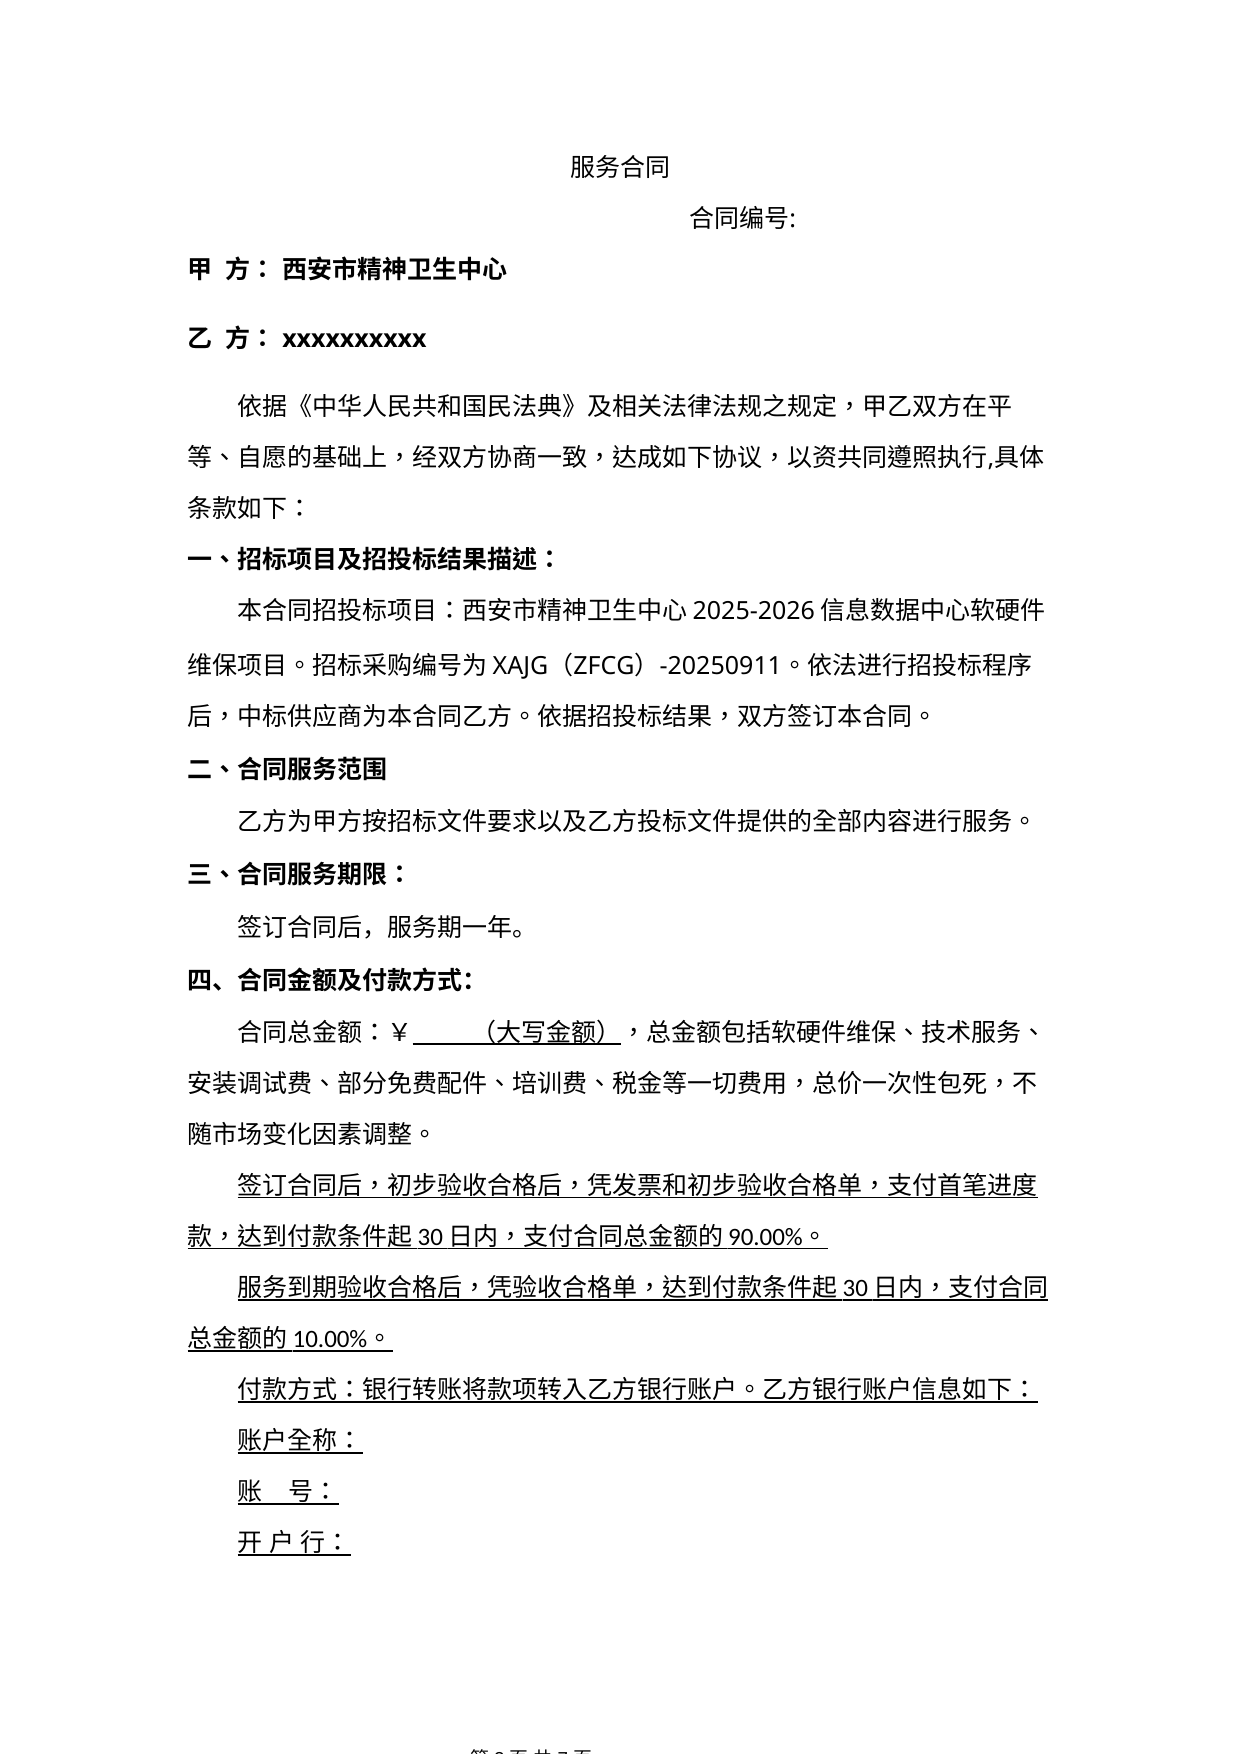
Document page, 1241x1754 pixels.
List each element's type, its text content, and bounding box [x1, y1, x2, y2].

text 二、合同服务范围 [187, 749, 1053, 786]
text 乙方为甲方按招标文件要求以及乙方投标文件提供的全部内容进行服务。 [187, 804, 1053, 838]
list 合同金额及付款方式： [187, 960, 1053, 996]
text 签订合同后，服务期一年。 [187, 909, 1053, 943]
text 服务合同 [187, 150, 1053, 184]
text 合同编号: [187, 201, 1053, 235]
text 合同总金额：￥ （大写金额），总金额包括软硬件维保、技术服务、安装调试费、部分免费配件、培训费、税金等一切费用，总价一次性包死，不随市场变化因素调整。 [187, 1014, 1053, 1151]
text 三、合同服务期限： [187, 855, 1053, 891]
text 乙 方： xxxxxxxxxx [187, 320, 1053, 354]
text 付款方式：银行转账将款项转入乙方银行账户。乙方银行账户信息如下： [187, 1372, 1053, 1406]
text 签订合同后，初步验收合格后，凭发票和初步验收合格单，支付首笔进度款，达到付款条件起30日内，支付合同总金额的90.00%。 [187, 1168, 1053, 1253]
text 服务到期验收合格后，凭验收合格单，达到付款条件起30日内，支付合同总金额的10.00%。 [187, 1270, 1053, 1355]
text 账户全称： [187, 1423, 1053, 1457]
text 依据《中华人民共和国民法典》及相关法律法规之规定，甲乙双方在平等、自愿的基础上，经双方协商一致，达成如下协议，以资共同遵照执行,具体条款如下： [187, 389, 1053, 525]
text 甲 方： 西安市精神卫生中心 [187, 252, 1053, 286]
text 开 户 行： [187, 1525, 1053, 1559]
text 本合同招投标项目：西安市精神卫生中心2025-2026信息数据中心软硬件维保项目。招标采购编号为XAJG（ZFCG）-20250911。依法进行招投标程序后，中标供应商为本合同乙方。依据招投标结果，双方签订本合同。 [187, 593, 1053, 732]
text 账 号： [187, 1474, 1053, 1508]
text 一、招标项目及招投标结果描述： [187, 542, 1053, 576]
